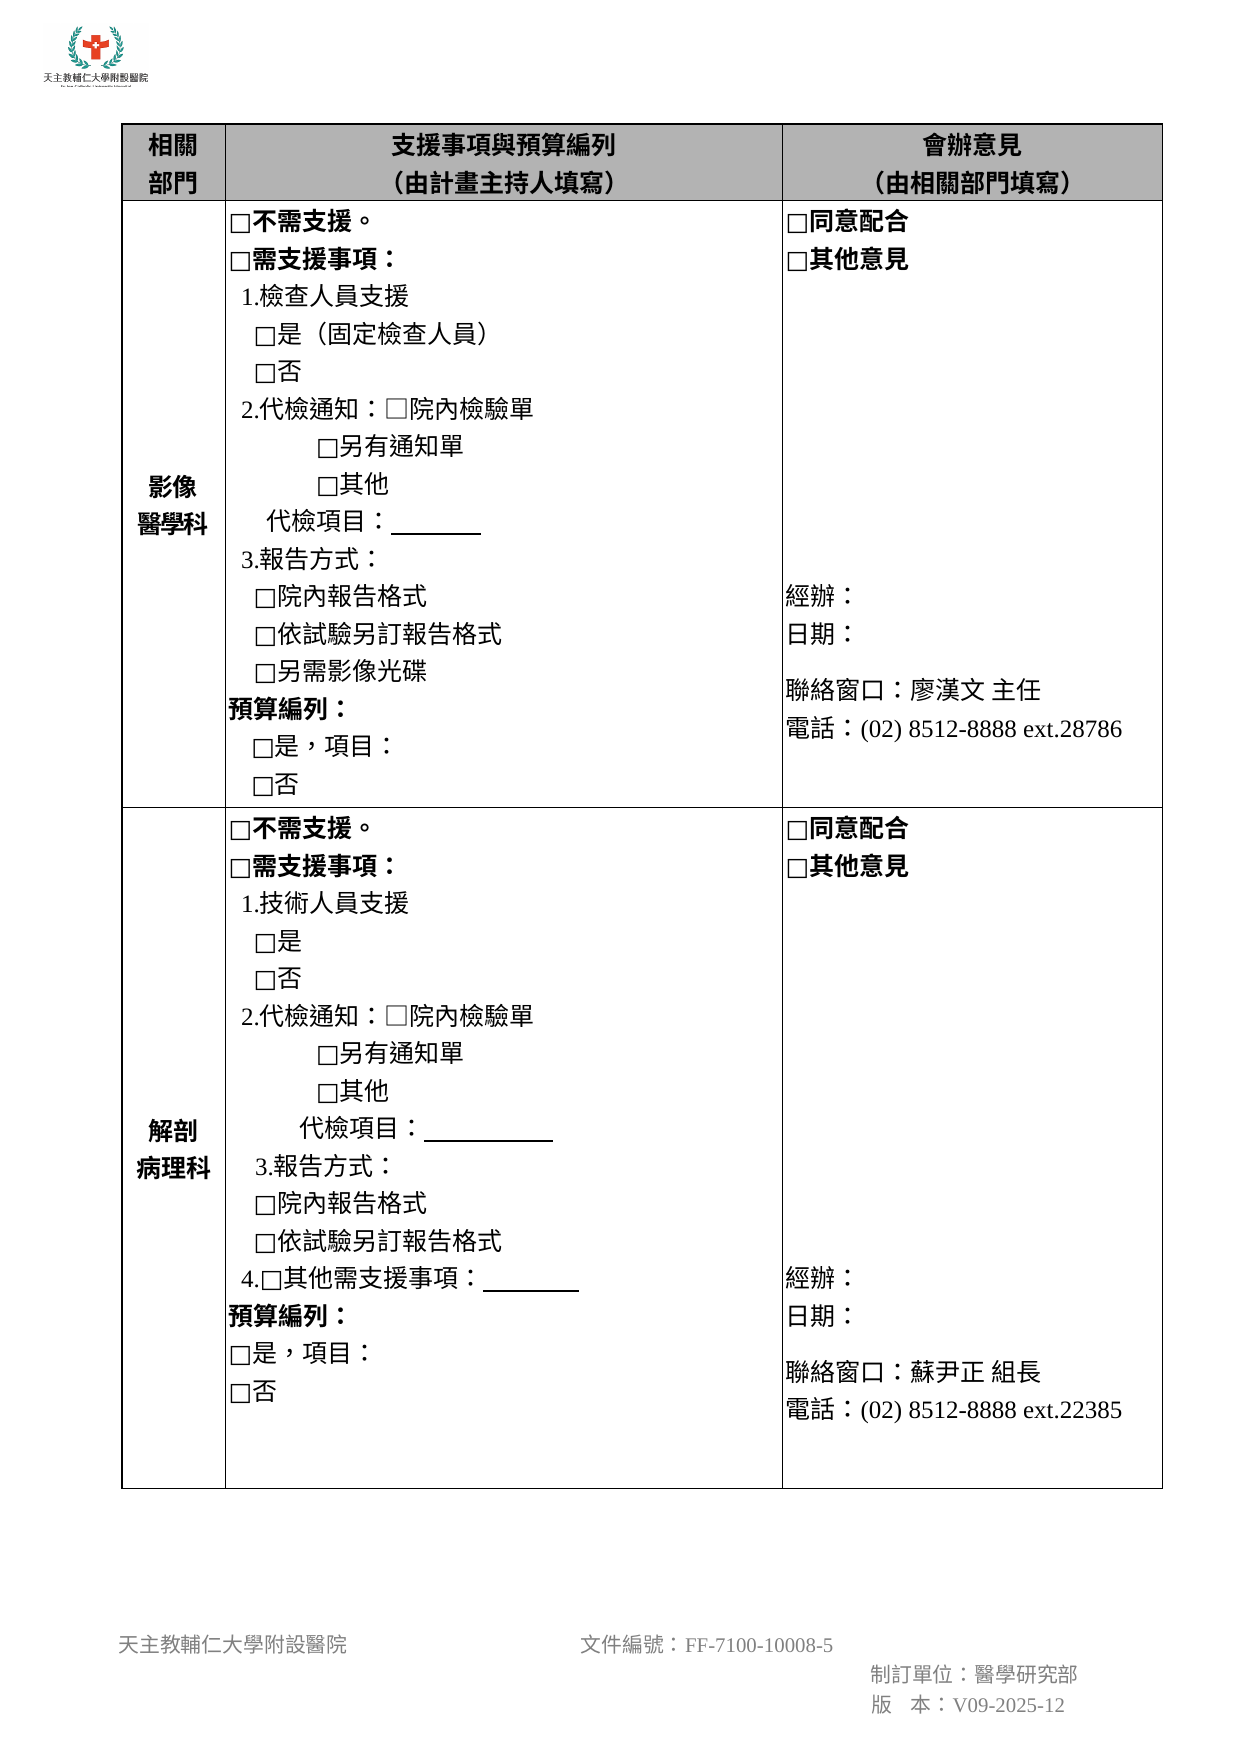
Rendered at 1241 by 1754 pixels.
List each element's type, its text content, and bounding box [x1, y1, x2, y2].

table_cell □不需支援。 □需支援事項： 1.技術人員支援 □是 □否 2.代檢通知：□院內檢驗單 □另有通知單 □其他 代檢項目： 3.報告方式： □院內報告格式 □依試驗另訂報告格式 4.□其他需支援事項： 預算編列： □是，項目： □否 [226, 808, 782, 1488]
table_cell □同意配合 □其他意見 經辦： 日期： 聯絡窗口：蘇尹正 組長 電話：(02) 8512-8888 ext.22385 [783, 808, 1162, 1488]
table_cell 影像 醫學科 [123, 201, 225, 807]
table_header 會辦意見 （由相關部門填寫） [783, 125, 1162, 200]
table_header 支援事項與預算編列 （由計畫主持人填寫） [226, 125, 782, 200]
table_cell 解剖 病理科 [123, 808, 225, 1488]
table_cell □同意配合 □其他意見 經辦： 日期： 聯絡窗口：廖漢文 主任 電話：(02) 8512-8888 ext.28786 [783, 201, 1162, 807]
table_header 相關 部門 [123, 125, 225, 200]
picture [42, 23, 149, 86]
table_cell □不需支援。 □需支援事項： 1.檢查人員支援 □是（固定檢查人員） □否 2.代檢通知：□院內檢驗單 □另有通知單 □其他 代檢項目： 3.報告方式： □院內報告格式 □依試驗另訂報告格式 □另需影像光碟 預算編列： □是，項目： □否 [226, 201, 782, 807]
